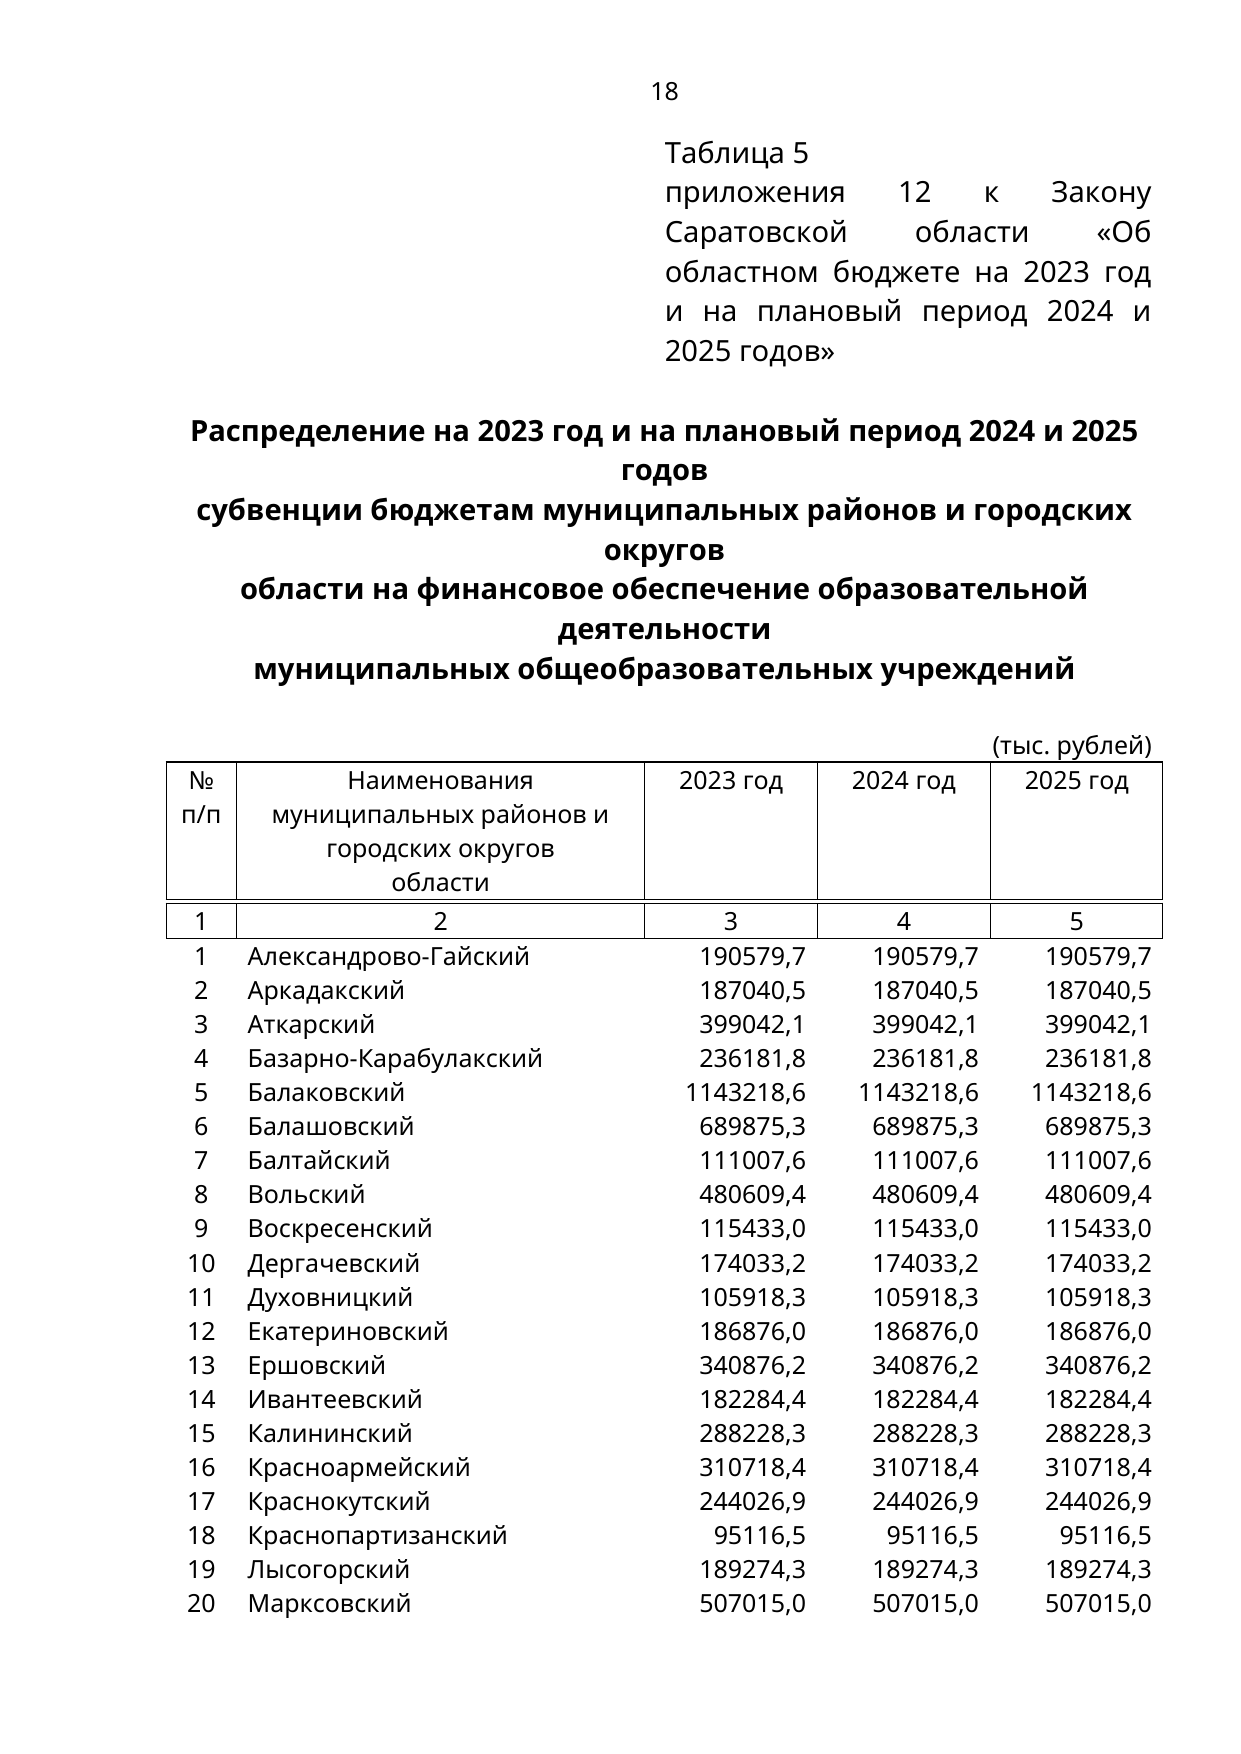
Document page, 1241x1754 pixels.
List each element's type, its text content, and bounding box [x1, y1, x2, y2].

table_cell 111007,6 [990, 1143, 1163, 1177]
table_cell 1143218,6 [645, 1075, 817, 1109]
table_cell 182284,4 [645, 1381, 817, 1416]
table_cell 689875,3 [817, 1109, 990, 1143]
table_cell 236181,8 [990, 1041, 1163, 1075]
table_cell 20 [166, 1586, 236, 1620]
table_cell 174033,2 [645, 1245, 817, 1279]
table_cell 13 [166, 1348, 236, 1381]
table_cell 95116,5 [990, 1518, 1163, 1552]
table_cell 399042,1 [990, 1007, 1163, 1041]
table_cell 16 [166, 1450, 236, 1484]
table_cell 95116,5 [817, 1518, 990, 1552]
table_cell Балашовский [236, 1109, 644, 1143]
table_cell 689875,3 [645, 1109, 817, 1143]
subtitle приложения 12 к Закону Саратовской области «Об областном бюджете на 2023 год и на плановый период 2024 и 2025 годов» [664, 172, 1152, 370]
table_cell 115433,0 [817, 1211, 990, 1245]
table_cell 8 [166, 1177, 236, 1211]
table_cell 174033,2 [990, 1245, 1163, 1279]
table_cell 288228,3 [817, 1416, 990, 1449]
table_cell 480609,4 [990, 1177, 1163, 1211]
table_cell 115433,0 [645, 1211, 817, 1245]
table_cell Екатериновский [236, 1313, 644, 1347]
table_cell 115433,0 [990, 1211, 1163, 1245]
table_cell Калининский [236, 1416, 644, 1449]
table_cell 340876,2 [990, 1348, 1163, 1381]
table_cell 310718,4 [645, 1450, 817, 1484]
table_cell Вольский [236, 1177, 644, 1211]
table_cell 236181,8 [817, 1041, 990, 1075]
table_header 1 [167, 904, 236, 938]
table_cell 1143218,6 [990, 1075, 1163, 1109]
table_cell 480609,4 [645, 1177, 817, 1211]
table_cell 3 [166, 1007, 236, 1041]
table_cell Духовницкий [236, 1279, 644, 1313]
table_cell 189274,3 [645, 1552, 817, 1586]
table_cell 480609,4 [817, 1177, 990, 1211]
table_cell 4 [166, 1041, 236, 1075]
table_cell 9 [166, 1211, 236, 1245]
table_cell 187040,5 [645, 973, 817, 1007]
table_header 4 [818, 904, 990, 938]
table_cell 18 [166, 1518, 236, 1552]
table_cell 186876,0 [817, 1313, 990, 1347]
table_cell 105918,3 [990, 1279, 1163, 1313]
table_cell 12 [166, 1313, 236, 1347]
table_cell 399042,1 [817, 1007, 990, 1041]
table_cell 5 [166, 1075, 236, 1109]
table_cell Воскресенский [236, 1211, 644, 1245]
table_cell 310718,4 [990, 1450, 1163, 1484]
table_header 3 [645, 904, 817, 938]
table_cell Марксовский [236, 1586, 644, 1620]
table_header Наименования муниципальных районов и городских округов области [237, 763, 644, 899]
table_cell Дергачевский [236, 1245, 644, 1279]
table_header 2024 год [818, 763, 990, 899]
table_header 2025 год [991, 763, 1162, 899]
table_header 5 [991, 904, 1162, 938]
table_cell 6 [166, 1109, 236, 1143]
table_cell 15 [166, 1416, 236, 1449]
table_cell 186876,0 [645, 1313, 817, 1347]
table_cell 2 [166, 973, 236, 1007]
table_cell 187040,5 [817, 973, 990, 1007]
table_cell Ершовский [236, 1348, 644, 1381]
table_cell 95116,5 [645, 1518, 817, 1552]
table_cell 7 [166, 1143, 236, 1177]
table_cell 340876,2 [645, 1348, 817, 1381]
table_cell 111007,6 [645, 1143, 817, 1177]
table_cell 187040,5 [990, 973, 1163, 1007]
table_cell 689875,3 [990, 1109, 1163, 1143]
table_cell 288228,3 [645, 1416, 817, 1449]
table_cell Александрово-Гайский [236, 939, 644, 973]
text Распределение на 2023 год и на плановый период 2024 и 2025 годов [177, 410, 1152, 489]
table_cell Красноармейский [236, 1450, 644, 1484]
table_cell 11 [166, 1279, 236, 1313]
text Таблица 5 [664, 132, 1152, 172]
table_cell 190579,7 [990, 939, 1163, 973]
table_cell 105918,3 [817, 1279, 990, 1313]
table_header № п/п [167, 763, 236, 899]
table_cell 190579,7 [817, 939, 990, 973]
table_cell 1 [166, 939, 236, 973]
table_cell 399042,1 [645, 1007, 817, 1041]
table_cell 507015,0 [990, 1586, 1163, 1620]
text муниципальных общеобразовательных учреждений [177, 648, 1152, 688]
table_cell Балаковский [236, 1075, 644, 1109]
table_cell 17 [166, 1484, 236, 1518]
table_cell Ивантеевский [236, 1381, 644, 1416]
table_cell 111007,6 [817, 1143, 990, 1177]
text субвенции бюджетам муниципальных районов и городских округов [177, 489, 1152, 568]
table_cell 507015,0 [817, 1586, 990, 1620]
table_header 2 [237, 904, 644, 938]
text (тыс. рублей) [177, 727, 1152, 761]
table_cell Краснопартизанский [236, 1518, 644, 1552]
table_cell Базарно-Карабулакский [236, 1041, 644, 1075]
table_cell 244026,9 [645, 1484, 817, 1518]
table_cell 189274,3 [817, 1552, 990, 1586]
table_cell 14 [166, 1381, 236, 1416]
table_cell 236181,8 [645, 1041, 817, 1075]
table_cell 182284,4 [990, 1381, 1163, 1416]
table_cell Краснокутский [236, 1484, 644, 1518]
table_cell 288228,3 [990, 1416, 1163, 1449]
table_cell 507015,0 [645, 1586, 817, 1620]
table_cell 1143218,6 [817, 1075, 990, 1109]
table_cell 340876,2 [817, 1348, 990, 1381]
text области на финансовое обеспечение образовательной деятельности [177, 568, 1152, 648]
table_cell Лысогорский [236, 1552, 644, 1586]
table_cell Балтайский [236, 1143, 644, 1177]
table_cell Аткарский [236, 1007, 644, 1041]
table_cell 174033,2 [817, 1245, 990, 1279]
table_header 2023 год [645, 763, 817, 899]
table_cell 189274,3 [990, 1552, 1163, 1586]
table_cell 244026,9 [817, 1484, 990, 1518]
table_cell 105918,3 [645, 1279, 817, 1313]
table_cell 190579,7 [645, 939, 817, 973]
table_cell Аркадакский [236, 973, 644, 1007]
table_cell 310718,4 [817, 1450, 990, 1484]
table_cell 10 [166, 1245, 236, 1279]
table_cell 244026,9 [990, 1484, 1163, 1518]
table_cell 19 [166, 1552, 236, 1586]
table_cell 186876,0 [990, 1313, 1163, 1347]
table_cell 182284,4 [817, 1381, 990, 1416]
